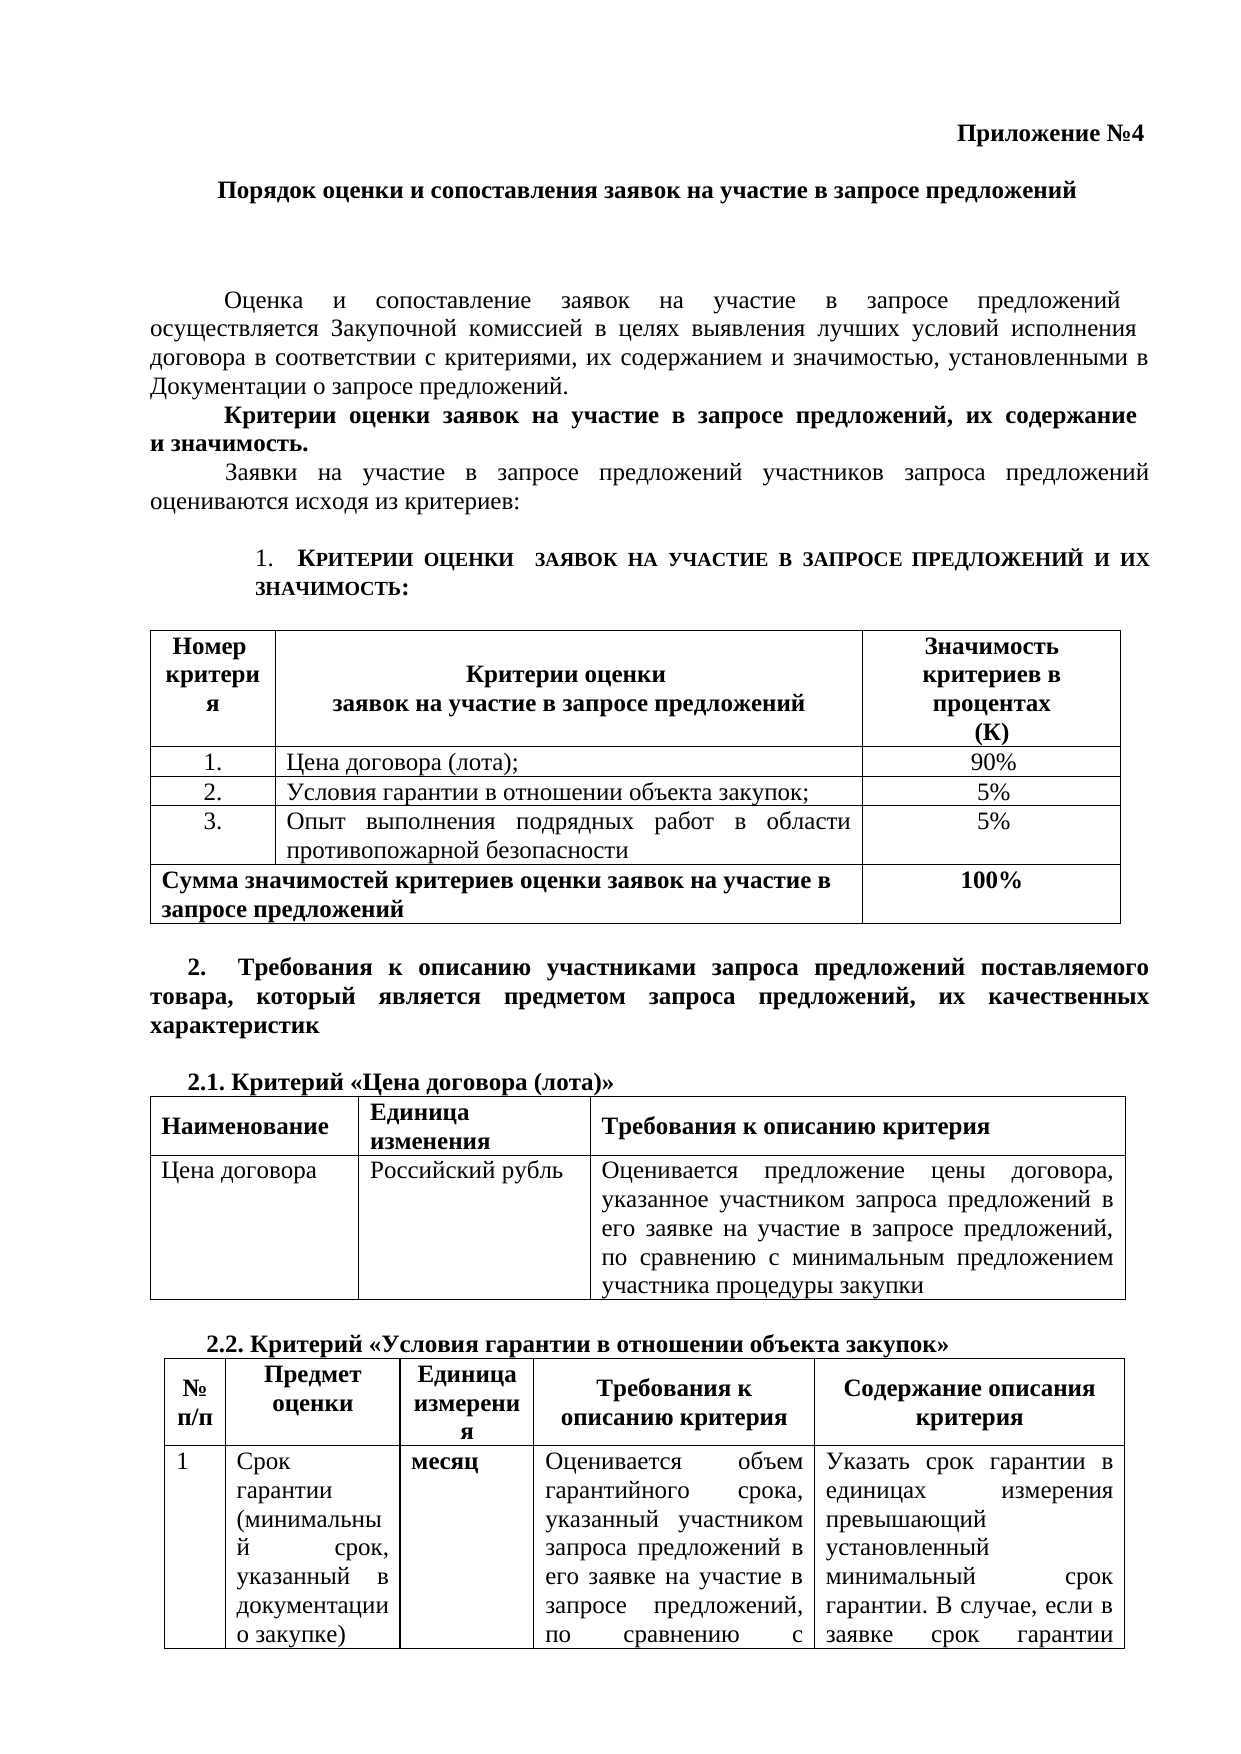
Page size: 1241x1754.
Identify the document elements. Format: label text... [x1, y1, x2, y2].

table_cell 90% [863, 747, 1120, 776]
table_header Предмет оценки [226, 1359, 399, 1445]
table_cell 5% [863, 777, 1120, 805]
table_header Единица изменения [359, 1097, 590, 1154]
table_cell 2. [151, 777, 275, 805]
table_cell Опыт выполнения подрядных работ в области противопожарной безопасности [276, 806, 862, 864]
table_header № п/п [165, 1359, 225, 1445]
table_cell 1 [165, 1446, 225, 1647]
text Приложение №4 [150, 118, 1144, 147]
table_header Номер критерия [151, 631, 275, 746]
text Критерии оценки заявок на участие в запросе предложений, их содержание и значимость. [150, 400, 1150, 457]
text 2.1. Критерий «Цена договора (лота)» [187, 1067, 1150, 1096]
table_header Содержание описания критерия [815, 1359, 1124, 1445]
table_header Значимость критериев в процентах (К) [863, 631, 1120, 746]
text Порядок оценки и сопоставления заявок на участие в запросе предложений [150, 176, 1144, 204]
table_header Критерии оценки заявок на участие в запросе предложений [276, 631, 862, 746]
text Оценка и сопоставление заявок на участие в запросе предложений осуществляется Закупочной комиссией в целях выявления лучших условий исполнения договора в соответствии с критериями, их содержанием и значимостью, установленными в Документации о запросе предложений. [150, 285, 1150, 400]
table_cell Цена договора [151, 1156, 358, 1299]
table_cell 1. [151, 747, 275, 776]
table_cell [226, 1446, 399, 1647]
subtitle 2.2. Критерий «Условия гарантии в отношении объекта закупок» [150, 1329, 1150, 1358]
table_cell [815, 1446, 1124, 1647]
table_cell Российский рубль [359, 1156, 590, 1299]
table_cell месяц [401, 1446, 533, 1647]
subtitle Заявки на участие в запросе предложений участников запроса предложений оцениваются исходя из критериев: [150, 457, 1150, 515]
list Критерии оценки заявок на участие в ЗАПРОСЕ ПРЕДЛОЖЕНИЙ и их значимость: [255, 543, 1150, 601]
table_cell Сумма значимостей критериев оценки заявок на участие в запросе предложений [151, 865, 862, 922]
table_cell 5% [863, 806, 1120, 864]
table_header Требования к описанию критерия [534, 1359, 814, 1445]
table_cell 100% [863, 865, 1120, 922]
table_header Требования к описанию критерия [591, 1097, 1125, 1154]
table_cell Оценивается предложение цены договора, указанное участником запроса предложений в его заявке на участие в запросе предложений, по сравнению с минимальным предложением участника процедуры закупки [591, 1156, 1125, 1299]
text 2. Требования к описанию участниками запроса предложений поставляемого товара, который является предметом запроса предложений, их качественных характеристик [150, 952, 1150, 1038]
table_cell 3. [151, 806, 275, 864]
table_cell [534, 1446, 814, 1647]
table_header Наименование [151, 1097, 358, 1154]
table_cell Условия гарантии в отношении объекта закупок; [276, 777, 862, 805]
table_header Единица измерения [401, 1359, 533, 1445]
table_cell Цена договора (лота); [276, 747, 862, 776]
